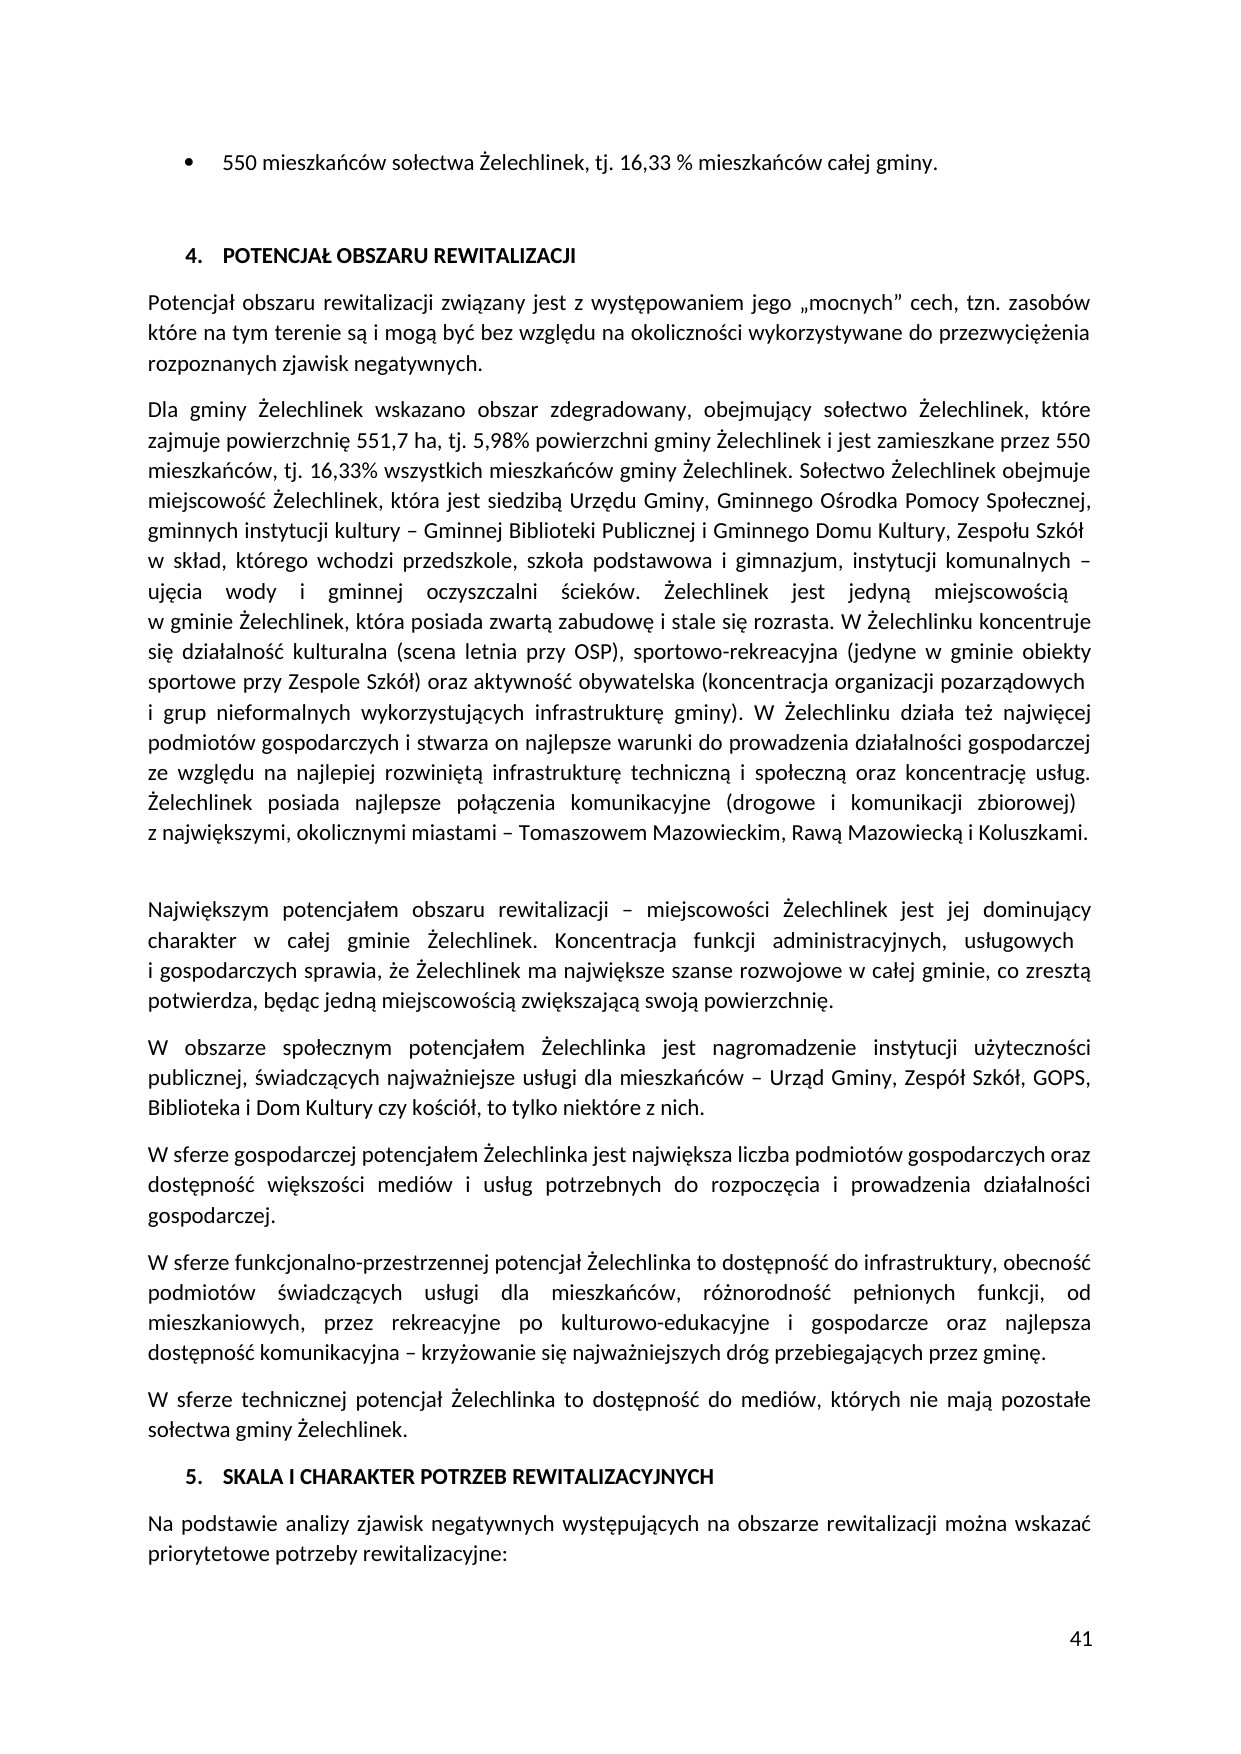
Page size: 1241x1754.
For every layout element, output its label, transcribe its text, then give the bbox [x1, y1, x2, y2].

text W obszarze społecznym potencjałem Żelechlinka jest nagromadzenie instytucji użyteczności publicznej, świadczących najważniejsze usługi dla mieszkańców – Urząd Gminy, Zespół Szkół, GOPS, Biblioteka i Dom Kultury czy kościół, to tylko niektóre z nich. [148, 1033, 1093, 1121]
text Na podstawie analizy zjawisk negatywnych występujących na obszarze rewitalizacji można wskazać priorytetowe potrzeby rewitalizacyjne: [148, 1509, 1093, 1567]
text W sferze gospodarczej potencjałem Żelechlinka jest największa liczba podmiotów gospodarczych oraz dostępność większości mediów i usług potrzebnych do rozpoczęcia i prowadzenia działalności gospodarczej. [148, 1140, 1093, 1229]
text Dla gminy Żelechlinek wskazano obszar zdegradowany, obejmujący sołectwo Żelechlinek, które zajmuje powierzchnię 551,7 ha, tj. 5,98% powierzchni gminy Żelechlinek i jest zamieszkane przez 550 mieszkańców, tj. 16,33% wszystkich mieszkańców gminy Żelechlinek. Sołectwo Żelechlinek obejmuje miejscowość Żelechlinek, która jest siedzibą Urzędu Gminy, Gminnego Ośrodka Pomocy Społecznej, gminnych instytucji kultury – Gminnej Biblioteki Publicznej i Gminnego Domu Kultury, Zespołu Szkół w skład, którego wchodzi przedszkole, szkoła podstawowa i gimnazjum, instytucji komunalnych – ujęcia wody i gminnej oczyszczalni ścieków. Żelechlinek jest jedyną miejscowością w gminie Żelechlinek, która posiada zwartą zabudowę i stale się rozrasta. W Żelechlinku koncentruje się działalność kulturalna (scena letnia przy OSP), sportowo-rekreacyjna (jedyne w gminie obiekty sportowe przy Zespole Szkół) oraz aktywność obywatelska (koncentracja organizacji pozarządowych i grup nieformalnych wykorzystujących infrastrukturę gminy). W Żelechlinku działa też najwięcej podmiotów gospodarczych i stwarza on najlepsze warunki do prowadzenia działalności gospodarczej ze względu na najlepiej rozwiniętą infrastrukturę techniczną i społeczną oraz koncentrację usług. Żelechlinek posiada najlepsze połączenia komunikacyjne (drogowe i komunikacji zbiorowej) z największymi, okolicznymi miastami – Tomaszowem Mazowieckim, Rawą Mazowiecką i Koluszkami. [148, 396, 1093, 846]
text W sferze funkcjonalno-przestrzennej potencjał Żelechlinka to dostępność do infrastruktury, obecność podmiotów świadczących usługi dla mieszkańców, różnorodność pełnionych funkcji, od mieszkaniowych, przez rekreacyjne po kulturowo-edukacyjne i gospodarcze oraz najlepsza dostępność komunikacyjna – krzyżowanie się najważniejszych dróg przebiegających przez gminę. [148, 1248, 1093, 1366]
list POTENCJAŁ OBSZARU REWITALIZACJI [185, 241, 1093, 269]
text W sferze technicznej potencjał Żelechlinka to dostępność do mediów, których nie mają pozostałe sołectwa gminy Żelechlinek. [148, 1385, 1093, 1443]
text Potencjał obszaru rewitalizacji związany jest z występowaniem jego „mocnych” cech, tzn. zasobów które na tym terenie są i mogą być bez względu na okoliczności wykorzystywane do przezwyciężenia rozpoznanych zjawisk negatywnych. [148, 288, 1093, 377]
text Największym potencjałem obszaru rewitalizacji – miejscowości Żelechlinek jest jej dominujący charakter w całej gminie Żelechlinek. Koncentracja funkcji administracyjnych, usługowych i gospodarczych sprawia, że Żelechlinek ma największe szanse rozwojowe w całej gminie, co zresztą potwierdza, będąc jedną miejscowością zwiększającą swoją powierzchnię. [148, 896, 1093, 1014]
list 550 mieszkańców sołectwa Żelechlinek, tj. 16,33 % mieszkańców całej gminy. [185, 148, 1093, 176]
list SKALA I CHARAKTER POTRZEB REWITALIZACYJNYCH [185, 1462, 1093, 1490]
